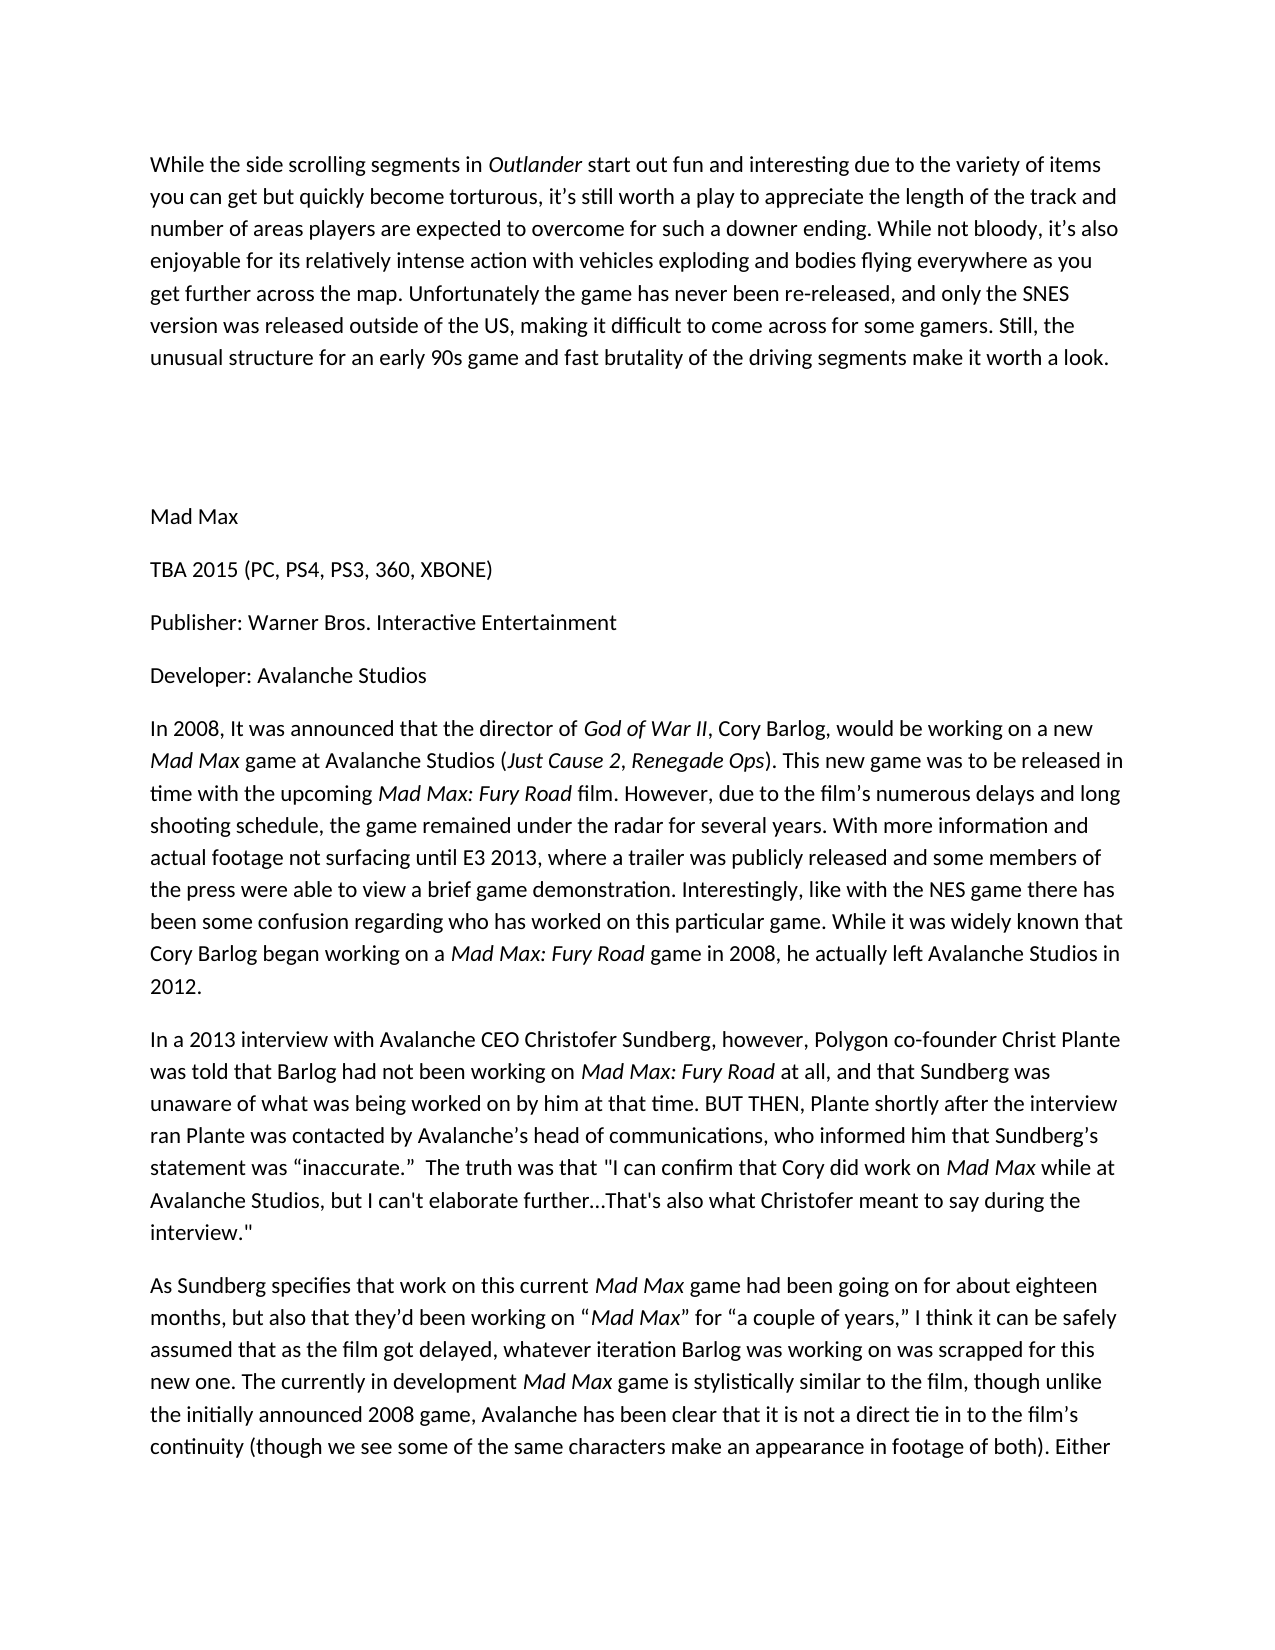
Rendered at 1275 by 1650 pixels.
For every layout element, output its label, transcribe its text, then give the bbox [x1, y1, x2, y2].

text Publisher: Warner Bros. Interactive Entertainment [150, 608, 1125, 636]
text Developer: Avalanche Studios [150, 661, 1125, 689]
text TBA 2015 (PC, PS4, PS3, 360, XBONE) [150, 555, 1125, 583]
text In 2008, It was announced that the director of God of War II, Cory Barlog, would be working on a new Mad Max game at Avalanche Studios (Just Cause 2, Renegade Ops). This new game was to be released in time with the upcoming Mad Max: Fury Road film. However, due to the film’s numerous delays and long shooting schedule, the game remained under the radar for several years. With more information and actual footage not surfacing until E3 2013, where a trailer was publicly released and some members of the press were able to view a brief game demonstration. Interestingly, like with the NES game there has been some confusion regarding who has worked on this particular game. While it was widely known that Cory Barlog began working on a Mad Max: Fury Road game in 2008, he actually left Avalanche Studios in 2012. [150, 714, 1125, 1000]
text In a 2013 interview with Avalanche CEO Christofer Sundberg, however, Polygon co-founder Christ Plante was told that Barlog had not been working on Mad Max: Fury Road at all, and that Sundberg was unaware of what was being worked on by him at that time. BUT THEN, Plante shortly after the interview ran Plante was contacted by Avalanche’s head of communications, who informed him that Sundberg’s statement was “inaccurate.” The truth was that "I can confirm that Cory did work on Mad Max while at Avalanche Studios, but I can't elaborate further…That's also what Christofer meant to say during the interview." [150, 1025, 1125, 1246]
text Mad Max [150, 502, 1125, 530]
text While the side scrolling segments in Outlander start out fun and interesting due to the variety of items you can get but quickly become torturous, it’s still worth a play to appreciate the length of the track and number of areas players are expected to overcome for such a downer ending. While not bloody, it’s also enjoyable for its relatively intense action with vehicles exploding and bodies flying everywhere as you get further across the map. Unfortunately the game has never been re-released, and only the SNES version was released outside of the US, making it difficult to come across for some gamers. Still, the unusual structure for an early 90s game and fast brutality of the driving segments make it worth a look. [150, 150, 1125, 371]
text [150, 1271, 1125, 1460]
